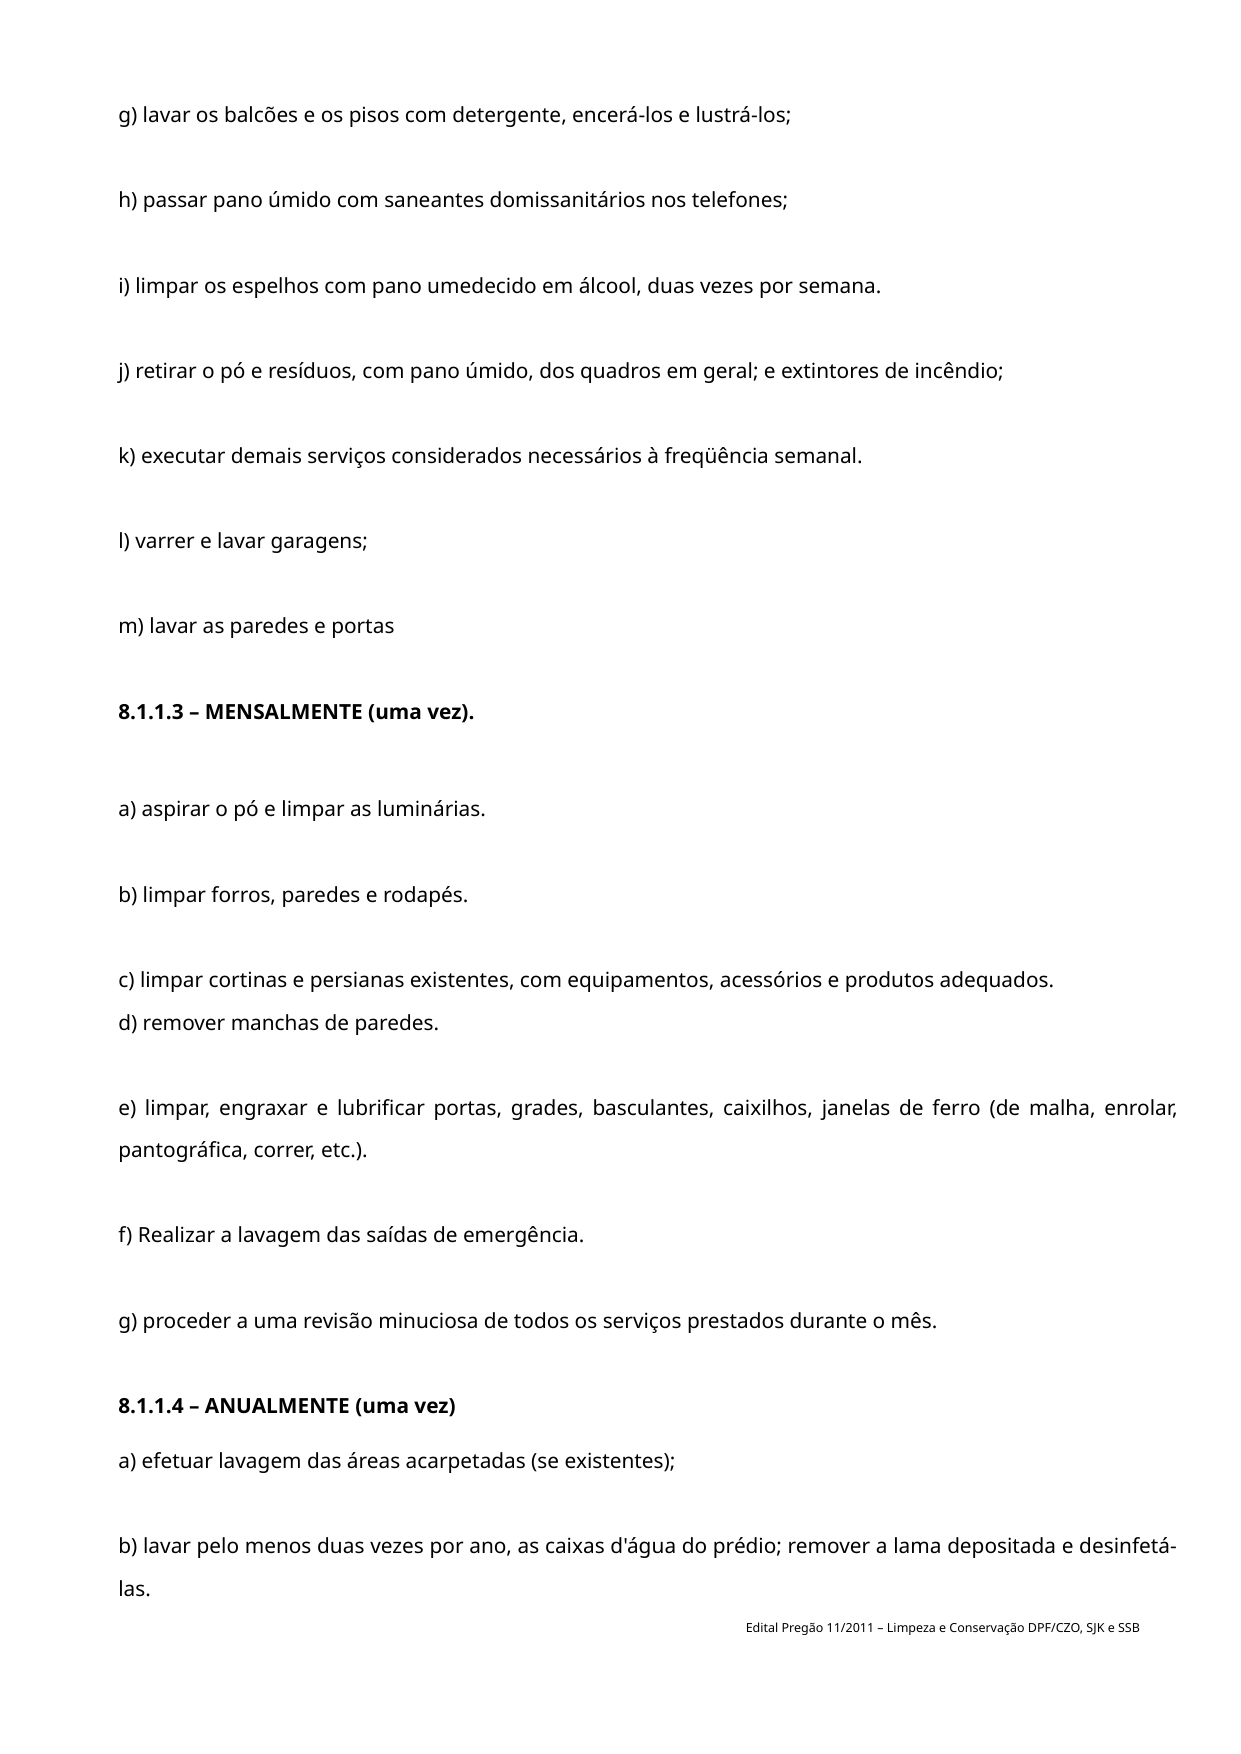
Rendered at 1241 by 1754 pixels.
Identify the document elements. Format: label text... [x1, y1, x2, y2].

text k) executar demais serviços considerados necessários à freqüência semanal. [118, 441, 1179, 470]
text b) limpar forros, paredes e rodapés. [118, 880, 1179, 908]
text h) passar pano úmido com saneantes domissanitários nos telefones; [118, 186, 1179, 214]
text d) remover manchas de paredes. [118, 1008, 1179, 1036]
text l) varrer e lavar garagens; [118, 526, 1179, 555]
text a) efetuar lavagem das áreas acarpetadas (se existentes); [118, 1446, 1179, 1474]
text e) limpar, engraxar e lubrificar portas, grades, basculantes, caixilhos, janelas de ferro (de malha, enrolar, pantográfica, correr, etc.). [118, 1093, 1179, 1164]
text g) lavar os balcões e os pisos com detergente, encerá-los e lustrá-los; [118, 100, 1179, 129]
text c) limpar cortinas e persianas existentes, com equipamentos, acessórios e produtos adequados. [118, 965, 1179, 993]
text g) proceder a uma revisão minuciosa de todos os serviços prestados durante o mês. [118, 1306, 1179, 1334]
text 8.1.1.3 – MENSALMENTE (uma vez). [118, 697, 1140, 725]
text f) Realizar a lavagem das saídas de emergência. [118, 1221, 1179, 1249]
text 8.1.1.4 – ANUALMENTE (uma vez) [118, 1391, 1140, 1419]
text b) lavar pelo menos duas vezes por ano, as caixas d'água do prédio; remover a lama depositada e desinfetá-las. [118, 1531, 1179, 1602]
text i) limpar os espelhos com pano umedecido em álcool, duas vezes por semana. [118, 271, 1179, 299]
text j) retirar o pó e resíduos, com pano úmido, dos quadros em geral; e extintores de incêndio; [118, 356, 1179, 384]
text m) lavar as paredes e portas [118, 612, 1179, 640]
text a) aspirar o pó e limpar as luminárias. [118, 794, 1179, 823]
